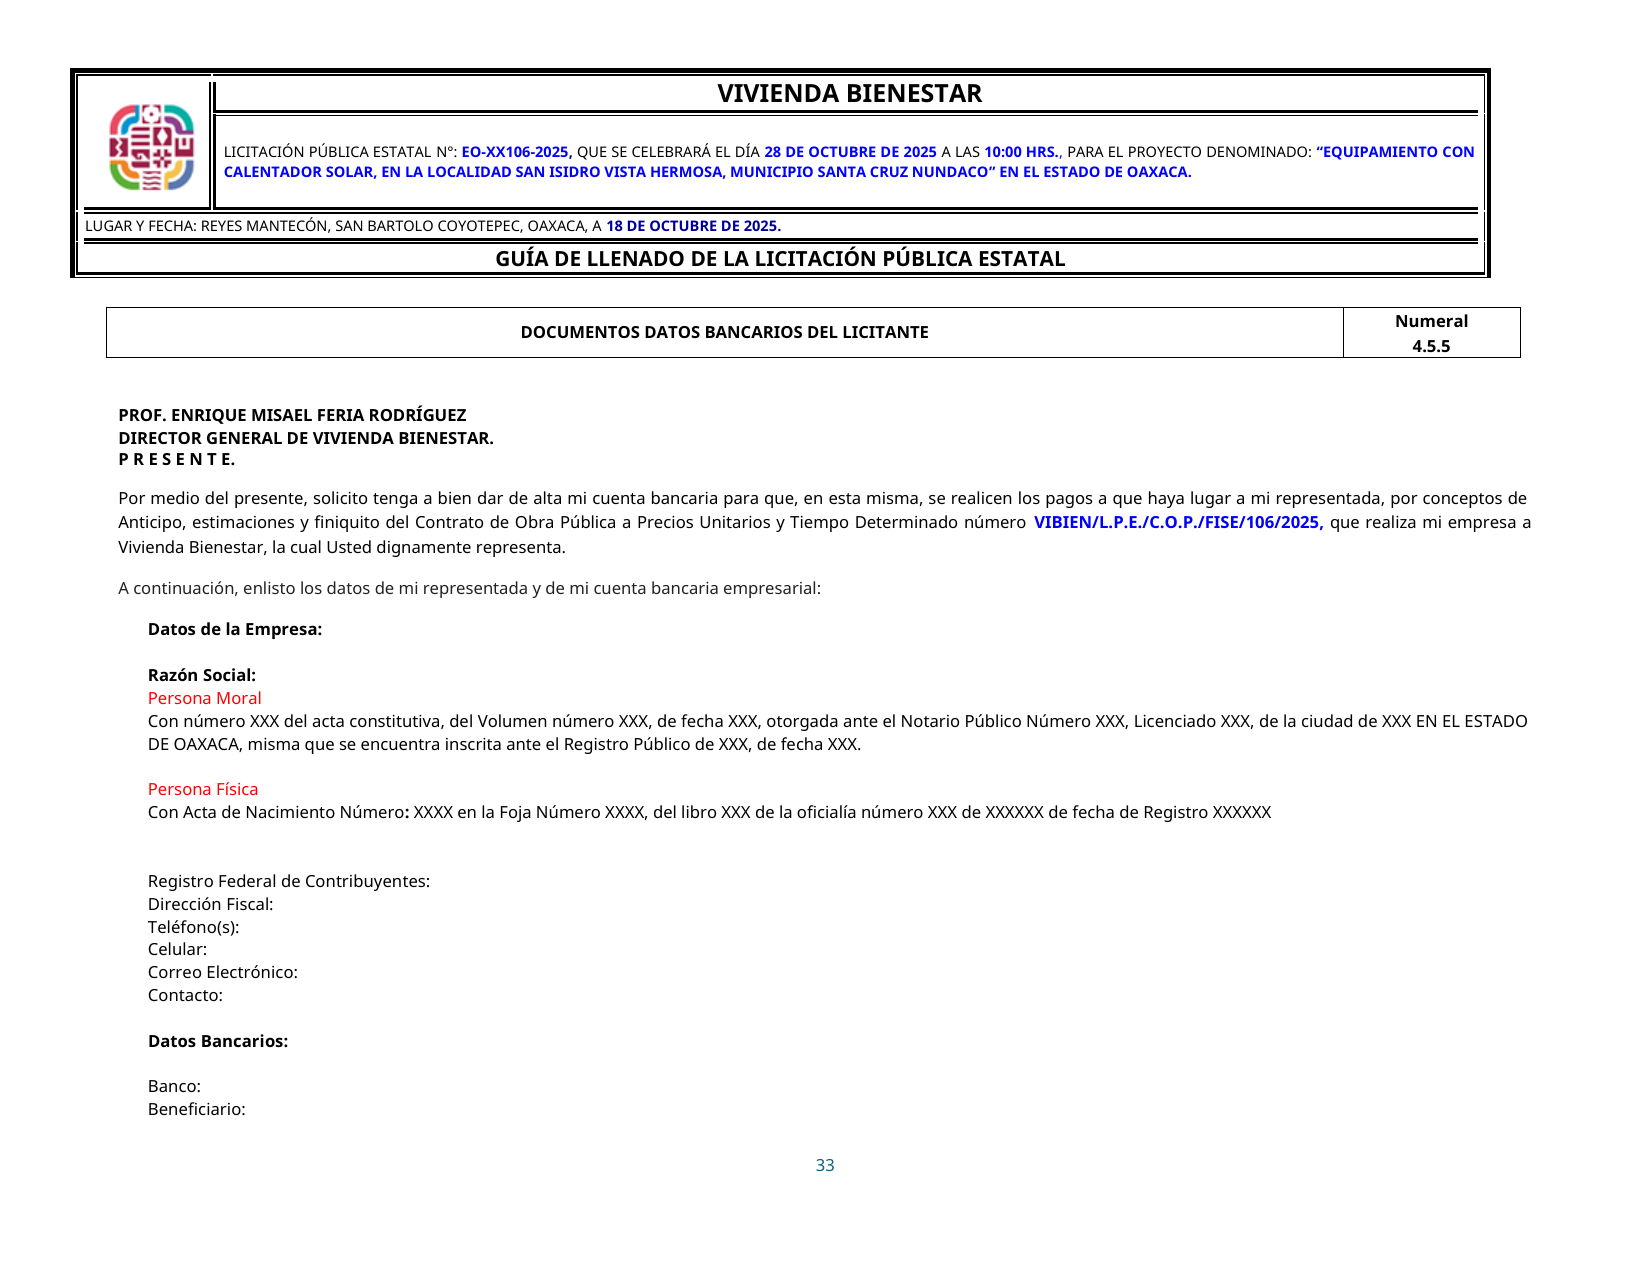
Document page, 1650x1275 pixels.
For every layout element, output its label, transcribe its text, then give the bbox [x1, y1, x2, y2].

text Con Acta de Nacimiento Número: XXXX en la Foja Número XXXX, del libro XXX de la oficialía número XXX de XXXXXX de fecha de Registro XXXXXX [148, 801, 1532, 824]
text Con número XXX del acta constitutiva, del Volumen número XXX, de fecha XXX, otorgada ante el Notario Público Número XXX, Licenciado XXX, de la ciudad de XXX EN EL ESTADO DE OAXACA, misma que se encuentra inscrita ante el Registro Público de XXX, de fecha XXX. [148, 709, 1532, 755]
text Datos de la Empresa: [148, 618, 794, 641]
text Persona Moral [148, 687, 1532, 709]
text Datos Bancarios: [148, 1029, 1532, 1052]
text Persona Física [148, 778, 1532, 801]
text DIRECTOR GENERAL DE VIVIENDA BIENESTAR. [118, 426, 1532, 449]
text Razón Social: [148, 664, 794, 686]
text Registro Federal de Contribuyentes: [148, 869, 1527, 892]
table_header DOCUMENTOS DATOS BANCARIOS DEL LICITANTE [107, 308, 1343, 357]
table_header Numeral 4.5.5 [1344, 308, 1520, 357]
text P R E S E N T E. [118, 449, 1532, 470]
text Celular: [148, 938, 1532, 961]
text Banco: [148, 1075, 1527, 1098]
text Contacto: [148, 984, 1527, 1006]
text Teléfono(s): [148, 915, 1532, 938]
text A continuación, enlisto los datos de mi representada y de mi cuenta bancaria empresarial: [118, 577, 1369, 599]
text PROF. ENRIQUE MISAEL FERIA RODRÍGUEZ [118, 404, 1532, 426]
text Dirección Fiscal: [148, 892, 1527, 915]
text Por medio del presente, solicito tenga a bien dar de alta mi cuenta bancaria para que, en esta misma, se realicen los pagos a que haya lugar a mi representada, por conceptos de Anticipo, estimaciones y finiquito del Contrato de Obra Pública a Precios Unitarios y Tiempo Determinado número VIBIEN/L.P.E./C.O.P./FISE/106/2025, que realiza mi empresa a Vivienda Bienestar, la cual Usted dignamente representa. [118, 487, 1532, 558]
picture [98, 97, 205, 196]
text Correo Electrónico: [148, 961, 1527, 983]
text Beneficiario: [148, 1098, 1527, 1120]
